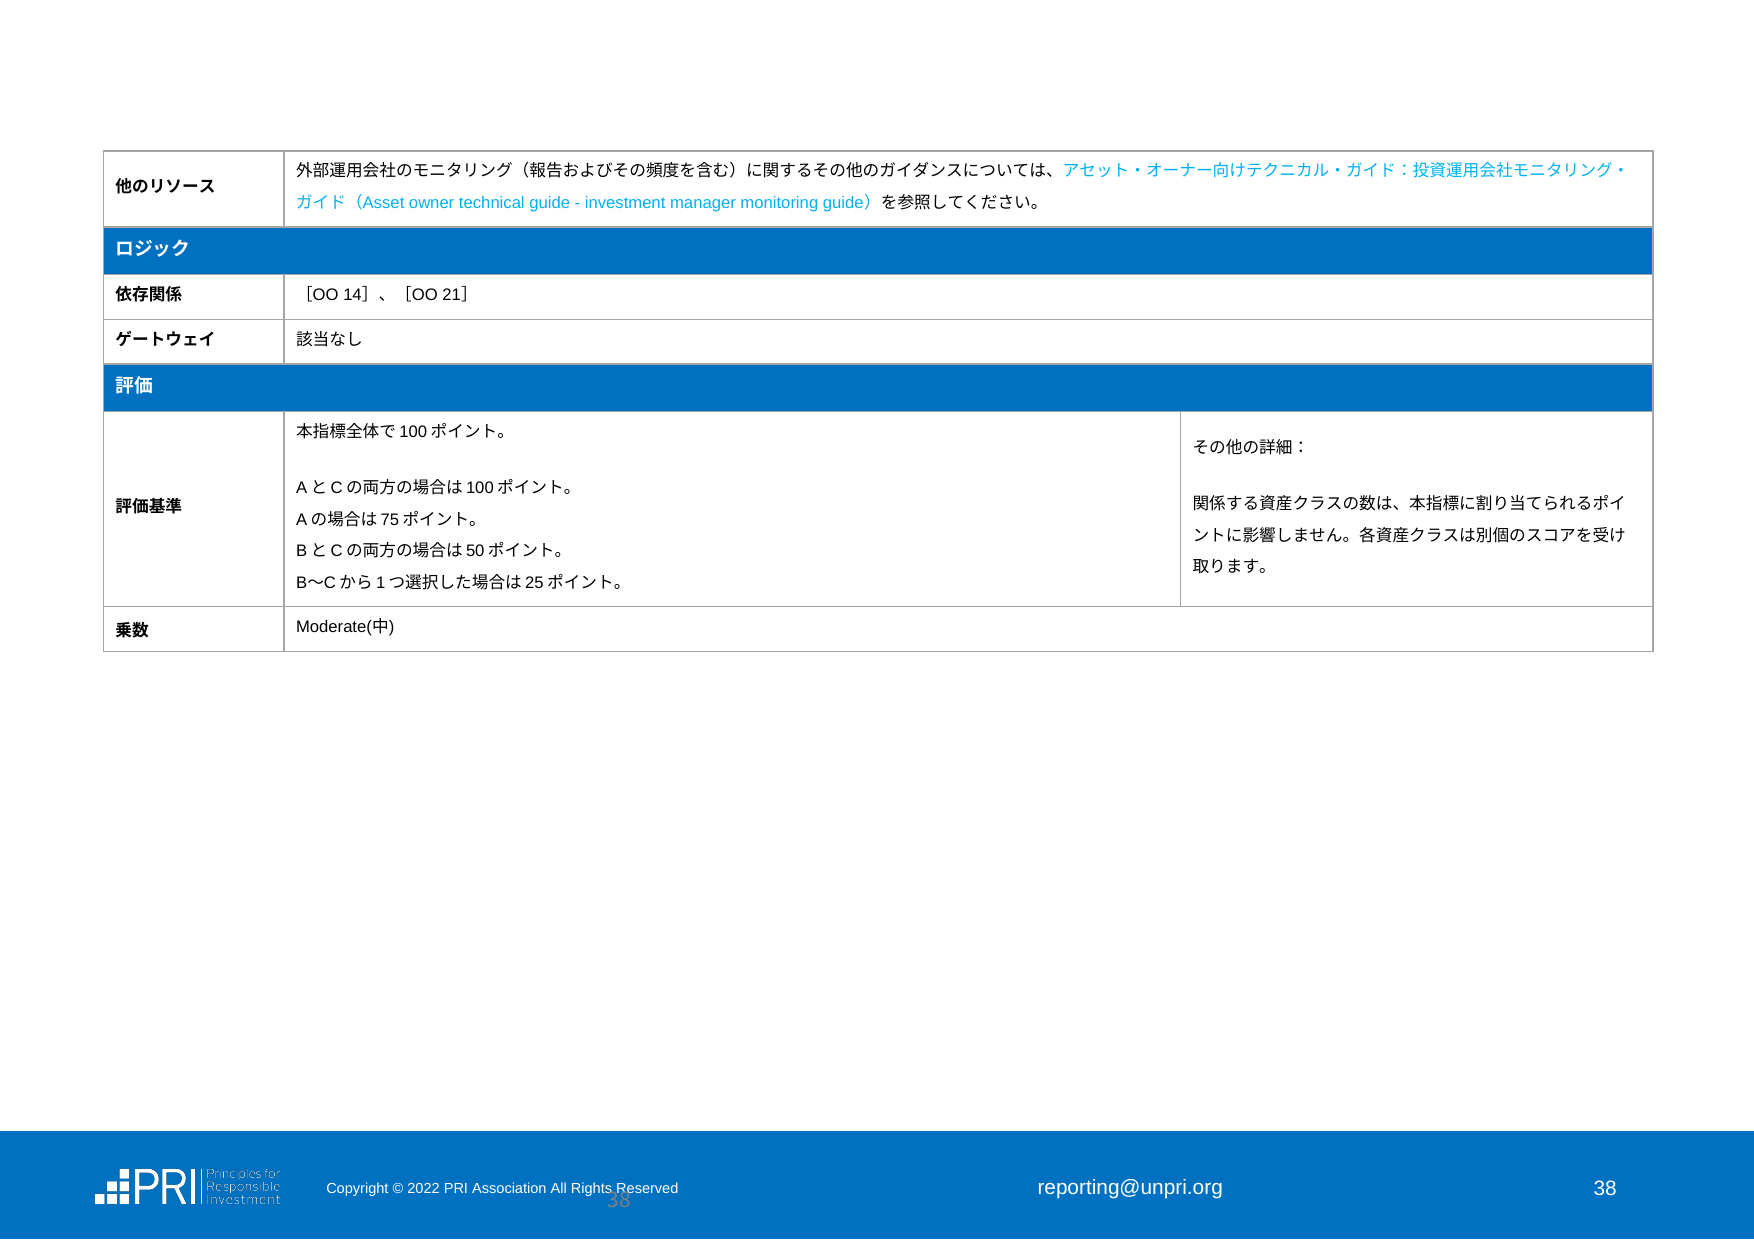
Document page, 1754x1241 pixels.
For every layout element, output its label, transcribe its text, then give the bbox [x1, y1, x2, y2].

table_cell 乗数 [104, 607, 283, 651]
picture [1430, 164, 1444, 177]
table_cell Moderate(中) [285, 607, 1652, 651]
picture [92, 1166, 282, 1207]
table_cell 外部運用会社のモニタリング（報告およびその頻度を含む）に関するその他のガイダンスについては、アセット・オーナー向けテクニカル・ガイド：投資運用会社モニタリング・ガイド（Asset owner technical guide - investment manager monitoring guide）を参照してください。 [285, 152, 1652, 226]
table_cell 本指標全体で100ポイント。 AとCの両方の場合は100ポイント。 Aの場合は75ポイント。 BとCの両方の場合は50ポイント。 B～Cから1つ選択した場合は25ポイント。 [285, 412, 1180, 606]
table_cell ［OO 14］、［OO 21］ [285, 275, 1652, 318]
table_cell 該当なし [285, 320, 1652, 363]
picture [1515, 164, 1526, 168]
table_cell 評価 [104, 365, 1652, 411]
table_cell 他のリソース [104, 152, 283, 226]
table_cell 依存関係 [104, 275, 283, 318]
table_cell ロジック [104, 228, 1652, 274]
table_cell 評価基準 [104, 412, 283, 606]
table_cell ゲートウェイ [104, 320, 283, 363]
table_cell その他の詳細： 関係する資産クラスの数は、本指標に割り当てられるポイントに影響しません。各資産クラスは別個のスコアを受け取ります。 [1181, 412, 1652, 606]
